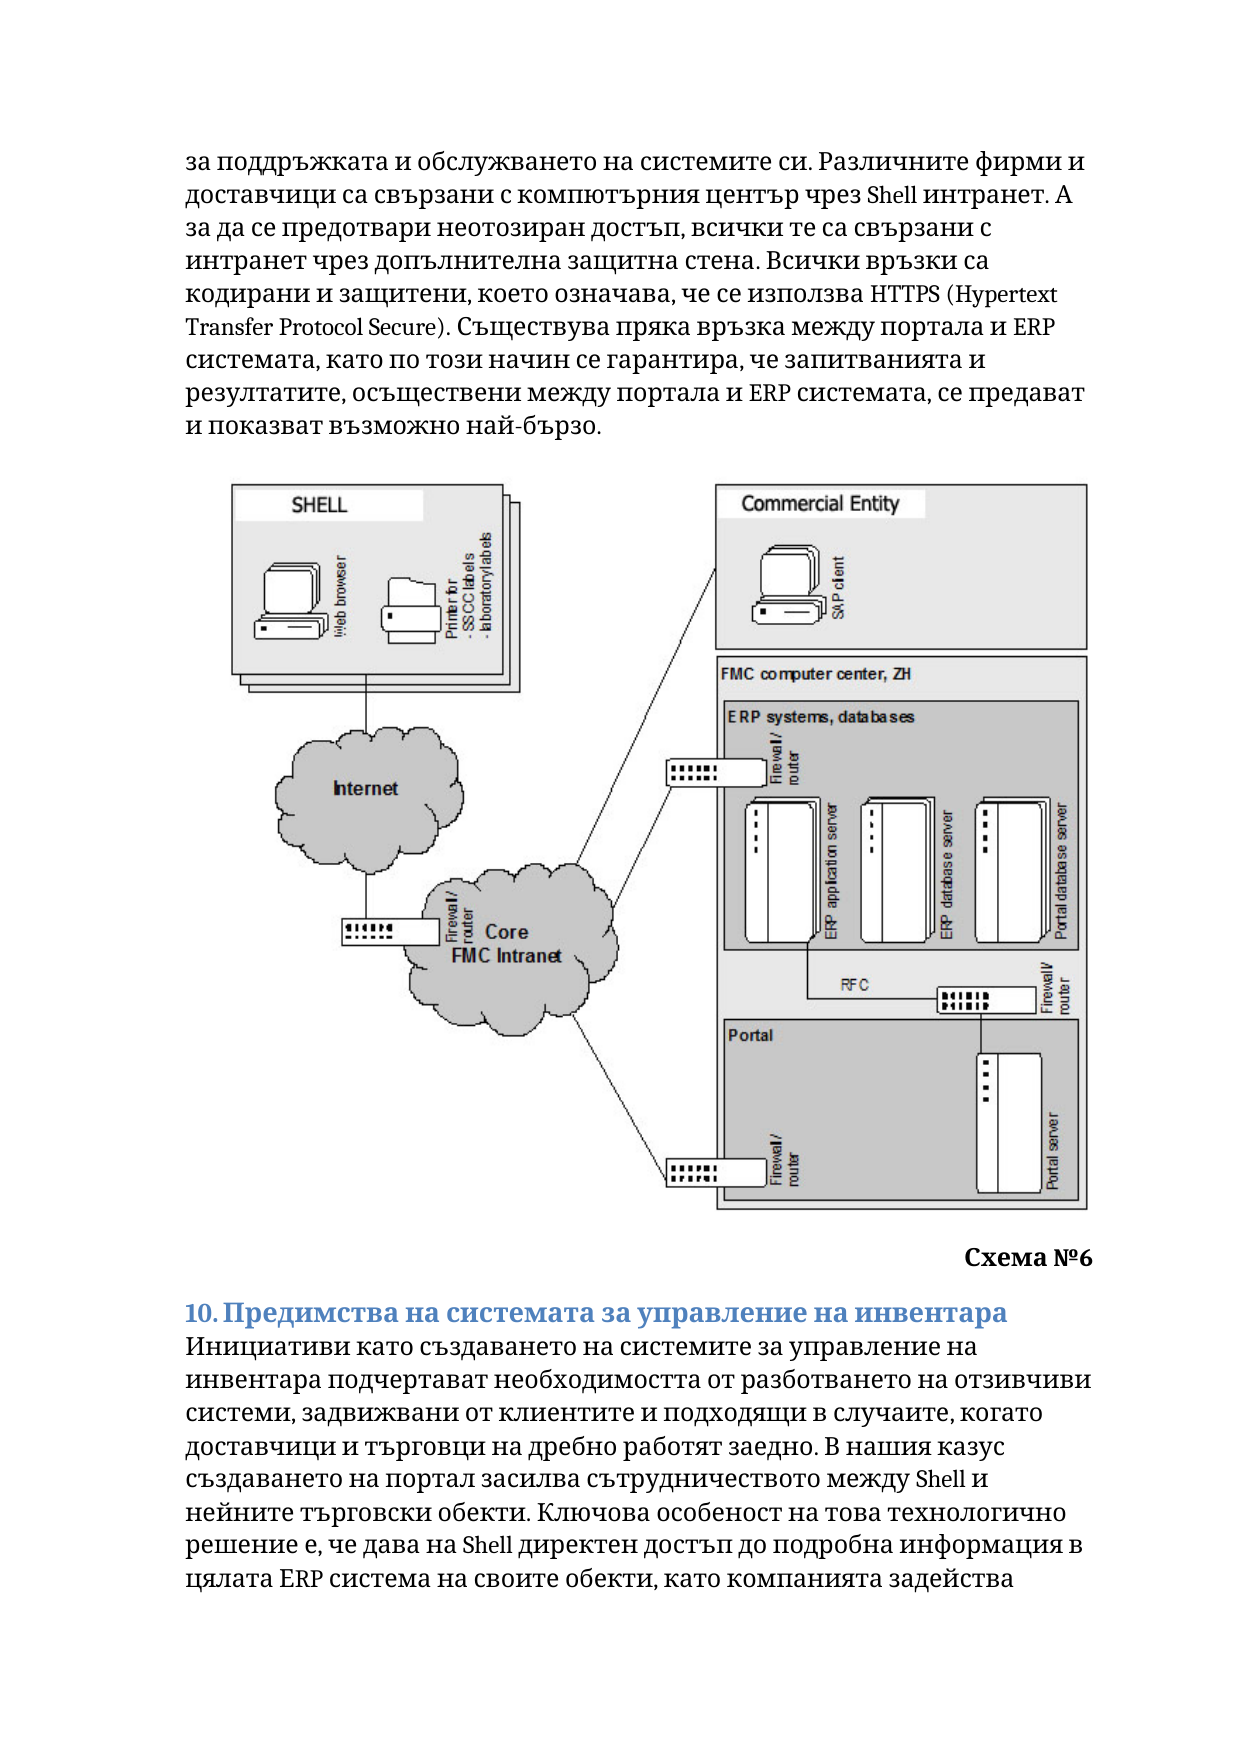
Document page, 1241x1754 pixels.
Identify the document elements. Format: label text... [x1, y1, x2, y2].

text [185, 1333, 1093, 1593]
picture [185, 465, 1130, 1219]
subtitle Предимства на системата за управление на инвентара [185, 1298, 1093, 1329]
text Схема №6 [185, 1244, 1093, 1272]
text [185, 148, 1093, 441]
